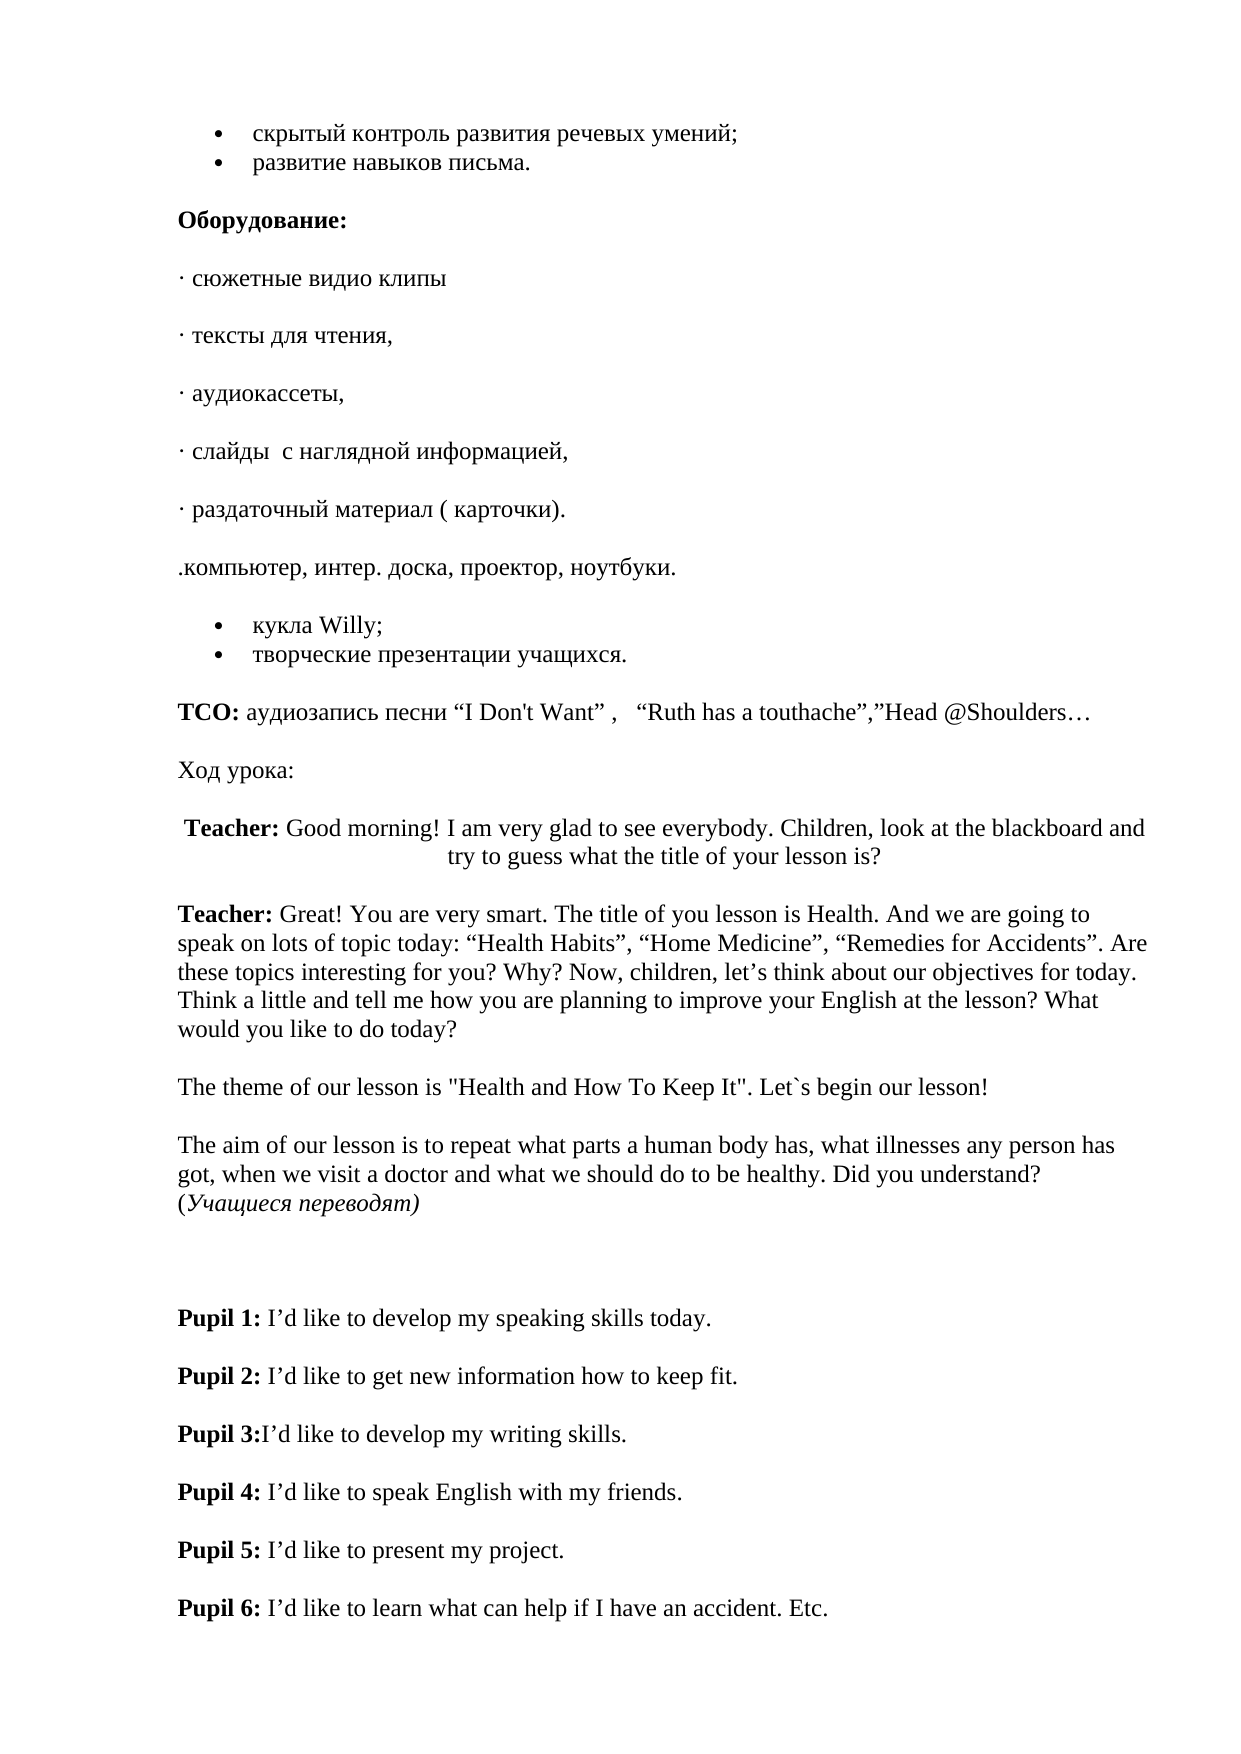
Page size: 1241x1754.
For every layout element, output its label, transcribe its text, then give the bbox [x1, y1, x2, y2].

text .компьютер, интер. доска, проектор, ноутбуки. [177, 552, 1152, 581]
list развитие навыков письма. [215, 147, 1152, 176]
text · слайды с наглядной информацией, [177, 436, 1152, 465]
text Pupil 4: I’d like to speak English with my friends. [177, 1477, 1152, 1506]
text · аудиокассеты, [177, 378, 1152, 407]
list творческие презентации учащихся. [215, 639, 1152, 668]
list скрытый контроль развития речевых умений; [215, 118, 1152, 147]
text Оборудование: [177, 205, 1152, 233]
text Pupil 1: I’d like to develop my speaking skills today. [177, 1303, 1152, 1332]
text Pupil 5: I’d like to present my project. [177, 1535, 1152, 1564]
list кукла Willy; [215, 610, 1152, 639]
text · раздаточный материал ( карточки). [177, 494, 1152, 523]
text · сюжетные видио клипы [177, 263, 1152, 291]
text ТСО: аудиозапись песни “I Don't Want” , “Ruth has a touthache”,”Head @Shoulders… [177, 697, 1152, 726]
text Pupil 3:I’d like to develop my writing skills. [177, 1419, 1152, 1448]
text The aim of our lesson is to repeat what parts a human body has, what illnesses any person has got, when we visit a doctor and what we should do to be healthy. Did you understand? (Учащиеся переводят) [177, 1130, 1152, 1216]
text Teacher: Great! You are very smart. The title of you lesson is Health. And we are going to speak on lots of topic today: “Health Habits”, “Home Medicine”, “Remedies for Accidents”. Are these topics interesting for you? Why? Now, children, let’s think about our objectives for today. Think a little and tell me how you are planning to improve your English at the lesson? What would you like to do today? [177, 899, 1152, 1043]
text · тексты для чтения, [177, 321, 1152, 349]
text Teacher: Good morning! I am very glad to see everybody. Children, look at the blackboard and try to guess what the title of your lesson is? [177, 813, 1152, 870]
text Pupil 2: I’d like to get new information how to keep fit. [177, 1361, 1152, 1390]
text The theme of our lesson is "Health and How To Keep It". Let`s begin our lesson! [177, 1072, 1152, 1101]
text Pupil 6: I’d like to learn what can help if I have an accident. Etc. [177, 1593, 1152, 1622]
text Ход урока: [177, 755, 1152, 783]
